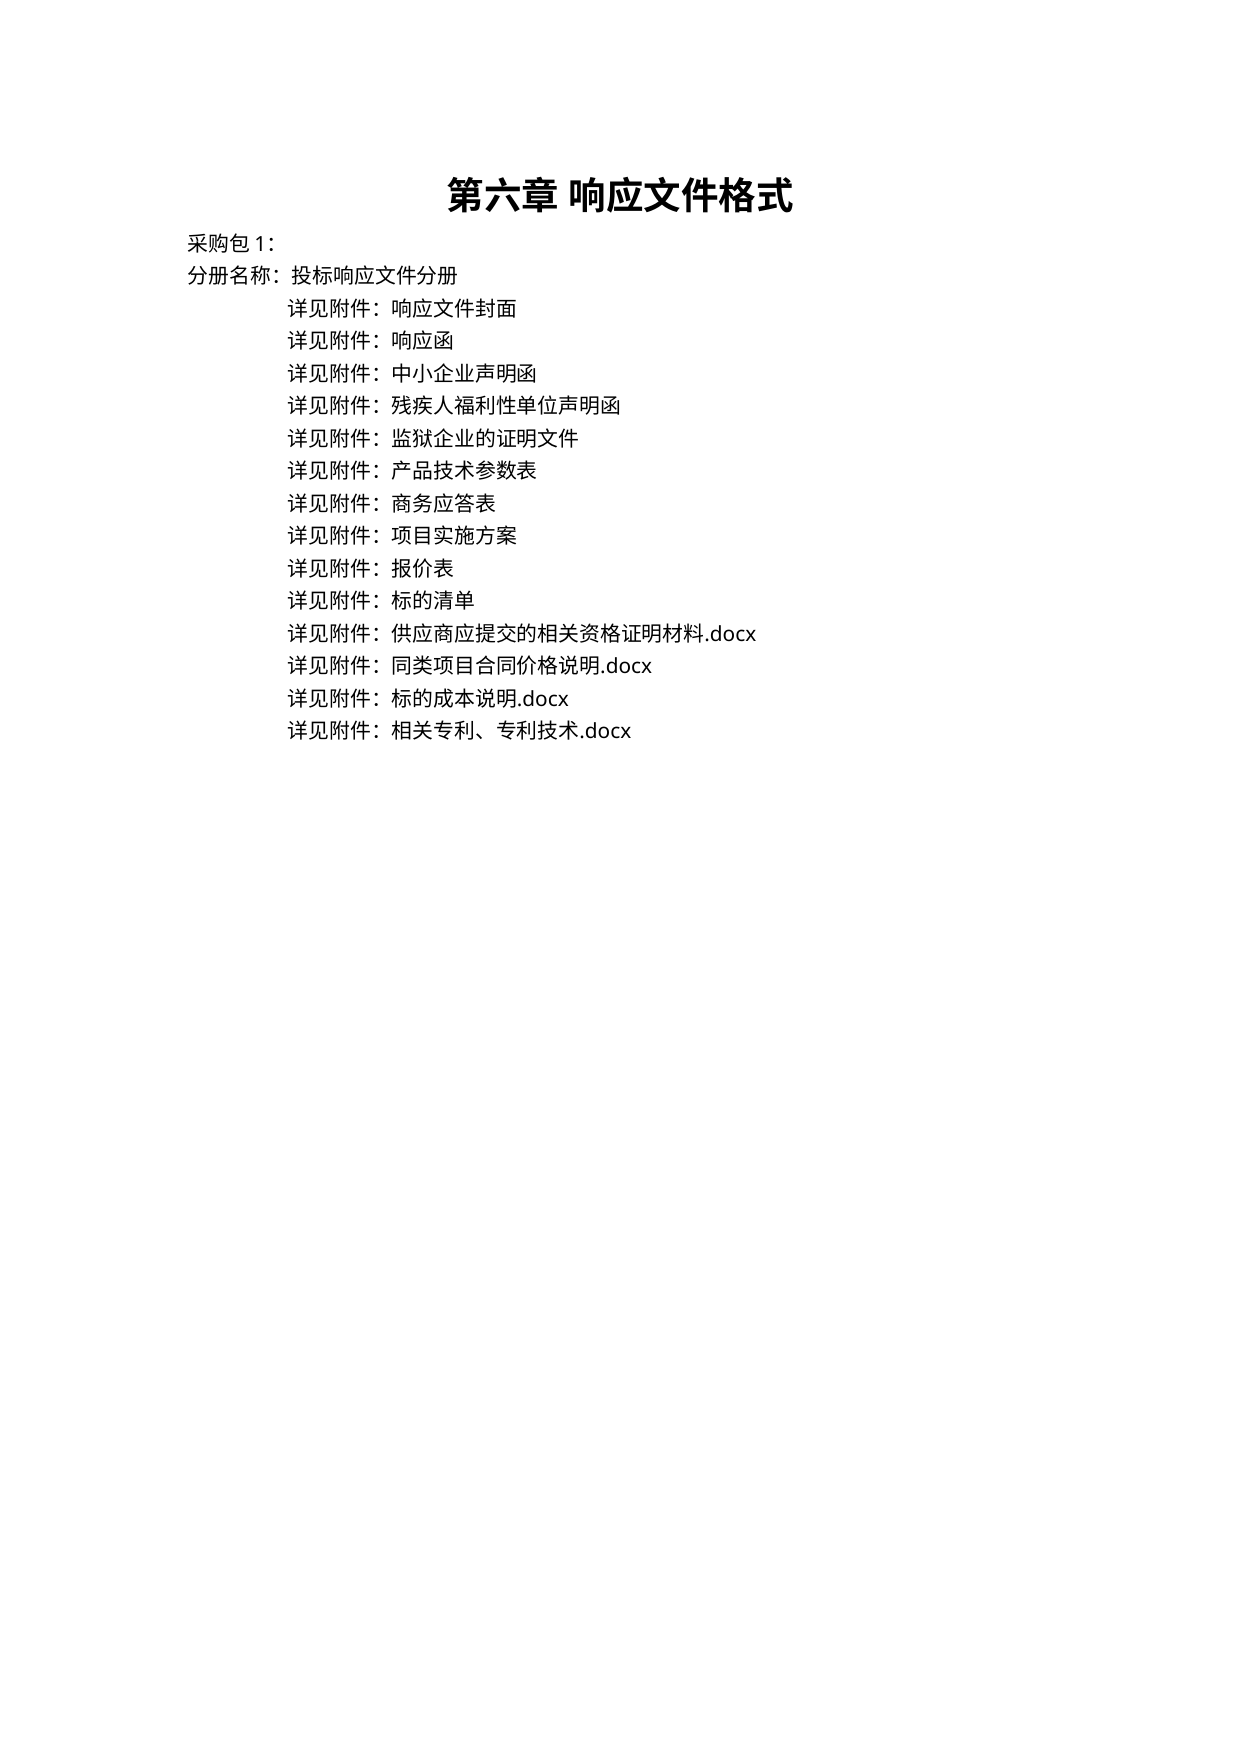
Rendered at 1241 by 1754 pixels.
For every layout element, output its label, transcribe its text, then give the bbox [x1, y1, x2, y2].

text 详见附件：响应函 [187, 324, 1053, 357]
text 详见附件：报价表 [187, 552, 1053, 584]
text 详见附件：残疾人福利性单位声明函 [187, 389, 1053, 422]
text 分册名称：投标响应文件分册 [187, 259, 1053, 292]
text 详见附件：中小企业声明函 [187, 357, 1053, 389]
text 详见附件：商务应答表 [187, 487, 1053, 519]
text 详见附件：标的清单 [187, 584, 1053, 617]
text 详见附件：监狱企业的证明文件 [187, 422, 1053, 454]
text 采购包1： [187, 227, 1053, 259]
text 详见附件：同类项目合同价格说明.docx [187, 649, 1053, 682]
text 详见附件：相关专利、专利技术.docx [187, 714, 1053, 747]
text 第六章 响应文件格式 [187, 162, 1053, 227]
text 详见附件：产品技术参数表 [187, 454, 1053, 487]
text 详见附件：项目实施方案 [187, 519, 1053, 552]
text 详见附件：响应文件封面 [187, 292, 1053, 324]
text 详见附件：供应商应提交的相关资格证明材料.docx [187, 617, 1053, 649]
text 详见附件：标的成本说明.docx [187, 682, 1053, 714]
